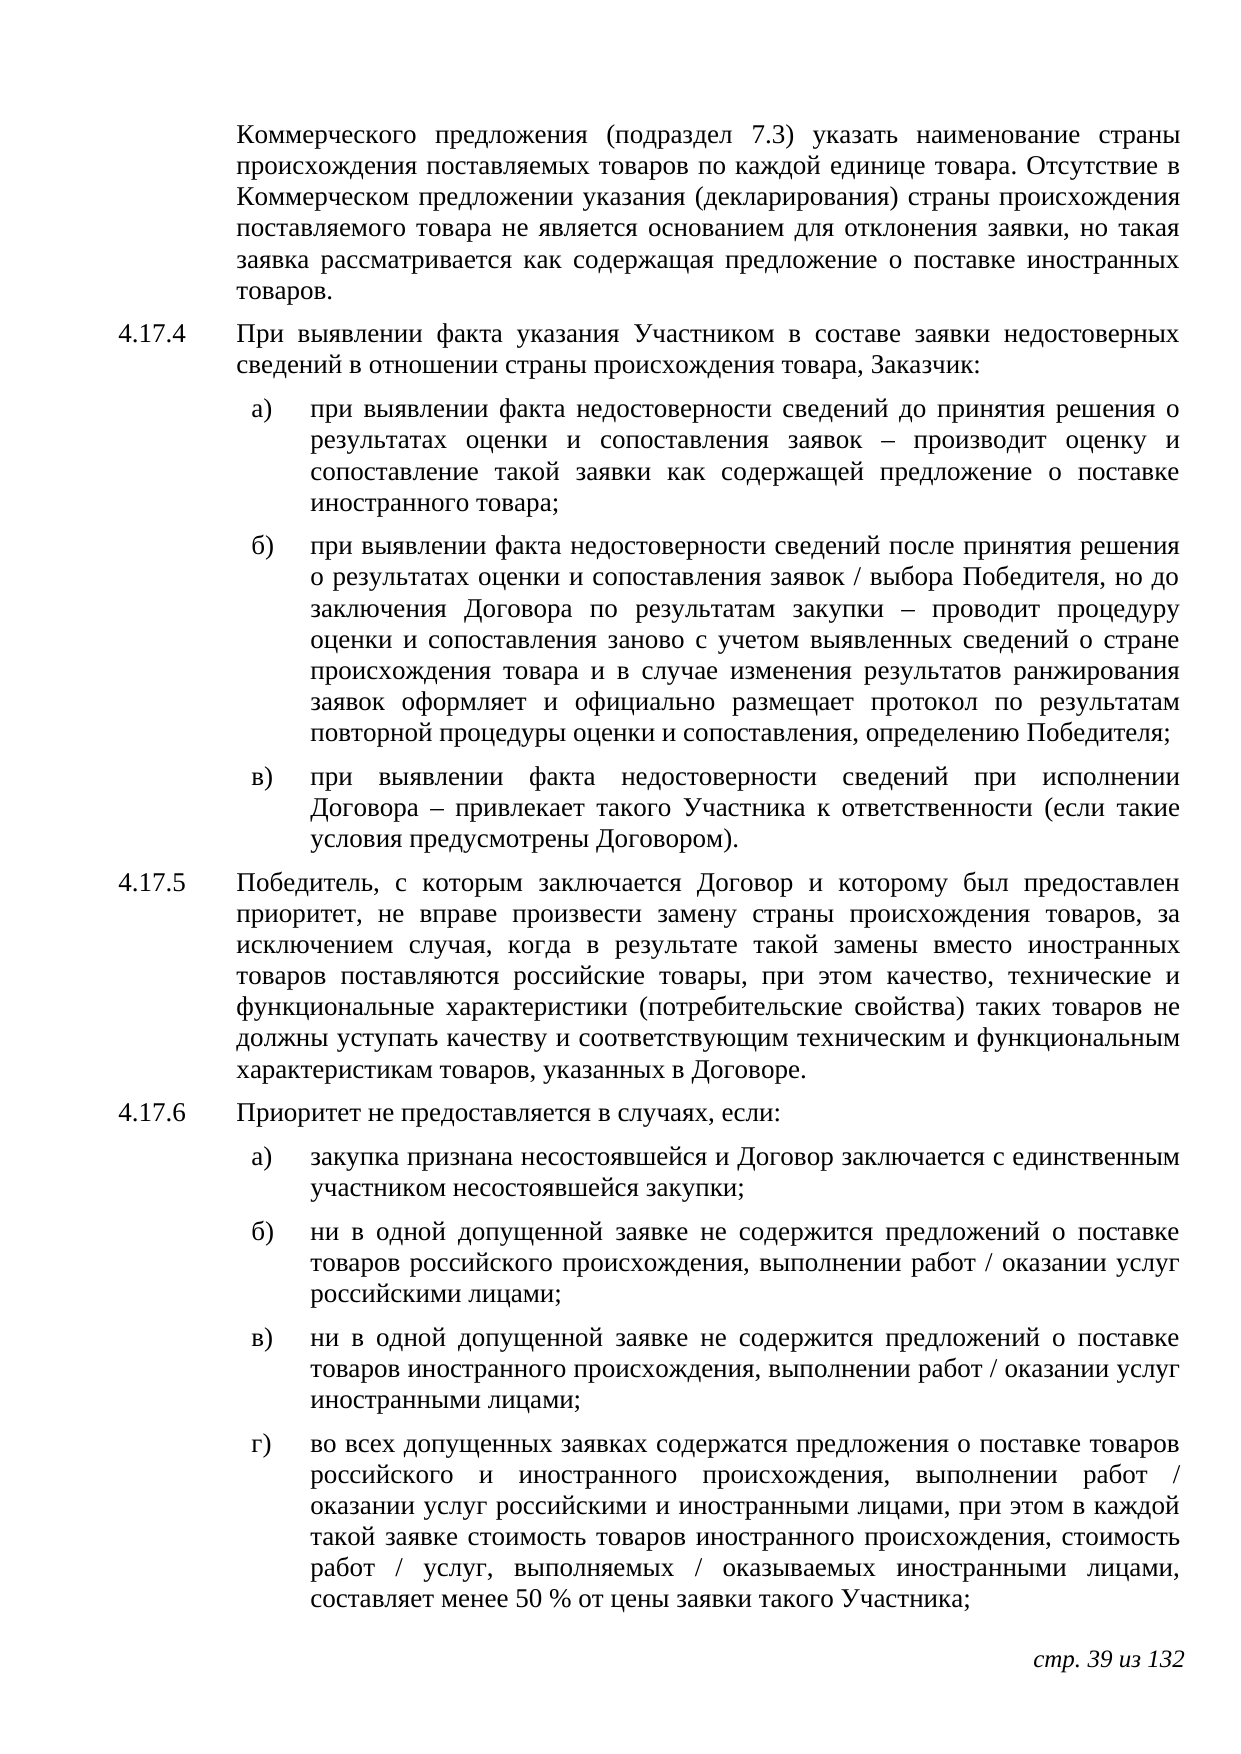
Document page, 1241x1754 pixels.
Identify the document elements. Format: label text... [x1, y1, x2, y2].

text ни в одной допущенной заявке не содержится предложений о поставке товаров российского происхождения, выполнении работ / оказании услуг российскими лицами; [251, 1215, 1181, 1308]
text при выявлении факта недостоверности сведений после принятия решения о результатах оценки и сопоставления заявок / выбора Победителя, но до заключения Договора по результатам закупки – проводит процедуру оценки и сопоставления заново с учетом выявленных сведений о стране происхождения товара и в случае изменения результатов ранжирования заявок оформляет и официально размещает протокол по результатам повторной процедуры оценки и сопоставления, определению Победителя; [251, 529, 1181, 747]
text ни в одной допущенной заявке не содержится предложений о поставке товаров иностранного происхождения, выполнении работ / оказании услуг иностранными лицами; [251, 1321, 1181, 1414]
text во всех допущенных заявках содержатся предложения о поставке товаров российского и иностранного происхождения, выполнении работ / оказании услуг российскими и иностранными лицами, при этом в каждой такой заявке стоимость товаров иностранного происхождения, стоимость работ / услуг, выполняемых / оказываемых иностранными лицами, составляет менее 50 % от цены заявки такого Участника; [251, 1427, 1181, 1613]
text при выявлении факта недостоверности сведений до принятия решения о результатах оценки и сопоставления заявок – производит оценку и сопоставление такой заявки как содержащей предложение о поставке иностранного товара; [251, 392, 1181, 517]
text закупка признана несостоявшейся и Договор заключается с единственным участником несостоявшейся закупки; [251, 1140, 1181, 1202]
text Победитель, с которым заключается Договор и которому был предоставлен приоритет, не вправе произвести замену страны происхождения товаров, за исключением случая, когда в результате такой замены вместо иностранных товаров поставляются российские товары, при этом качество, технические и функциональные характеристики (потребительские свойства) таких товаров не должны уступать качеству и соответствующим техническим и функциональным характеристикам товаров, указанных в Договоре. [118, 866, 1181, 1084]
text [118, 118, 1181, 305]
text при выявлении факта недостоверности сведений при исполнении Договора – привлекает такого Участника к ответственности (если такие условия предусмотрены Договором). [251, 760, 1181, 853]
text При выявлении факта указания Участником в составе заявки недостоверных сведений в отношении страны происхождения товара, Заказчик: [118, 317, 1181, 380]
text Приоритет не предоставляется в случаях, если: [118, 1096, 1181, 1127]
